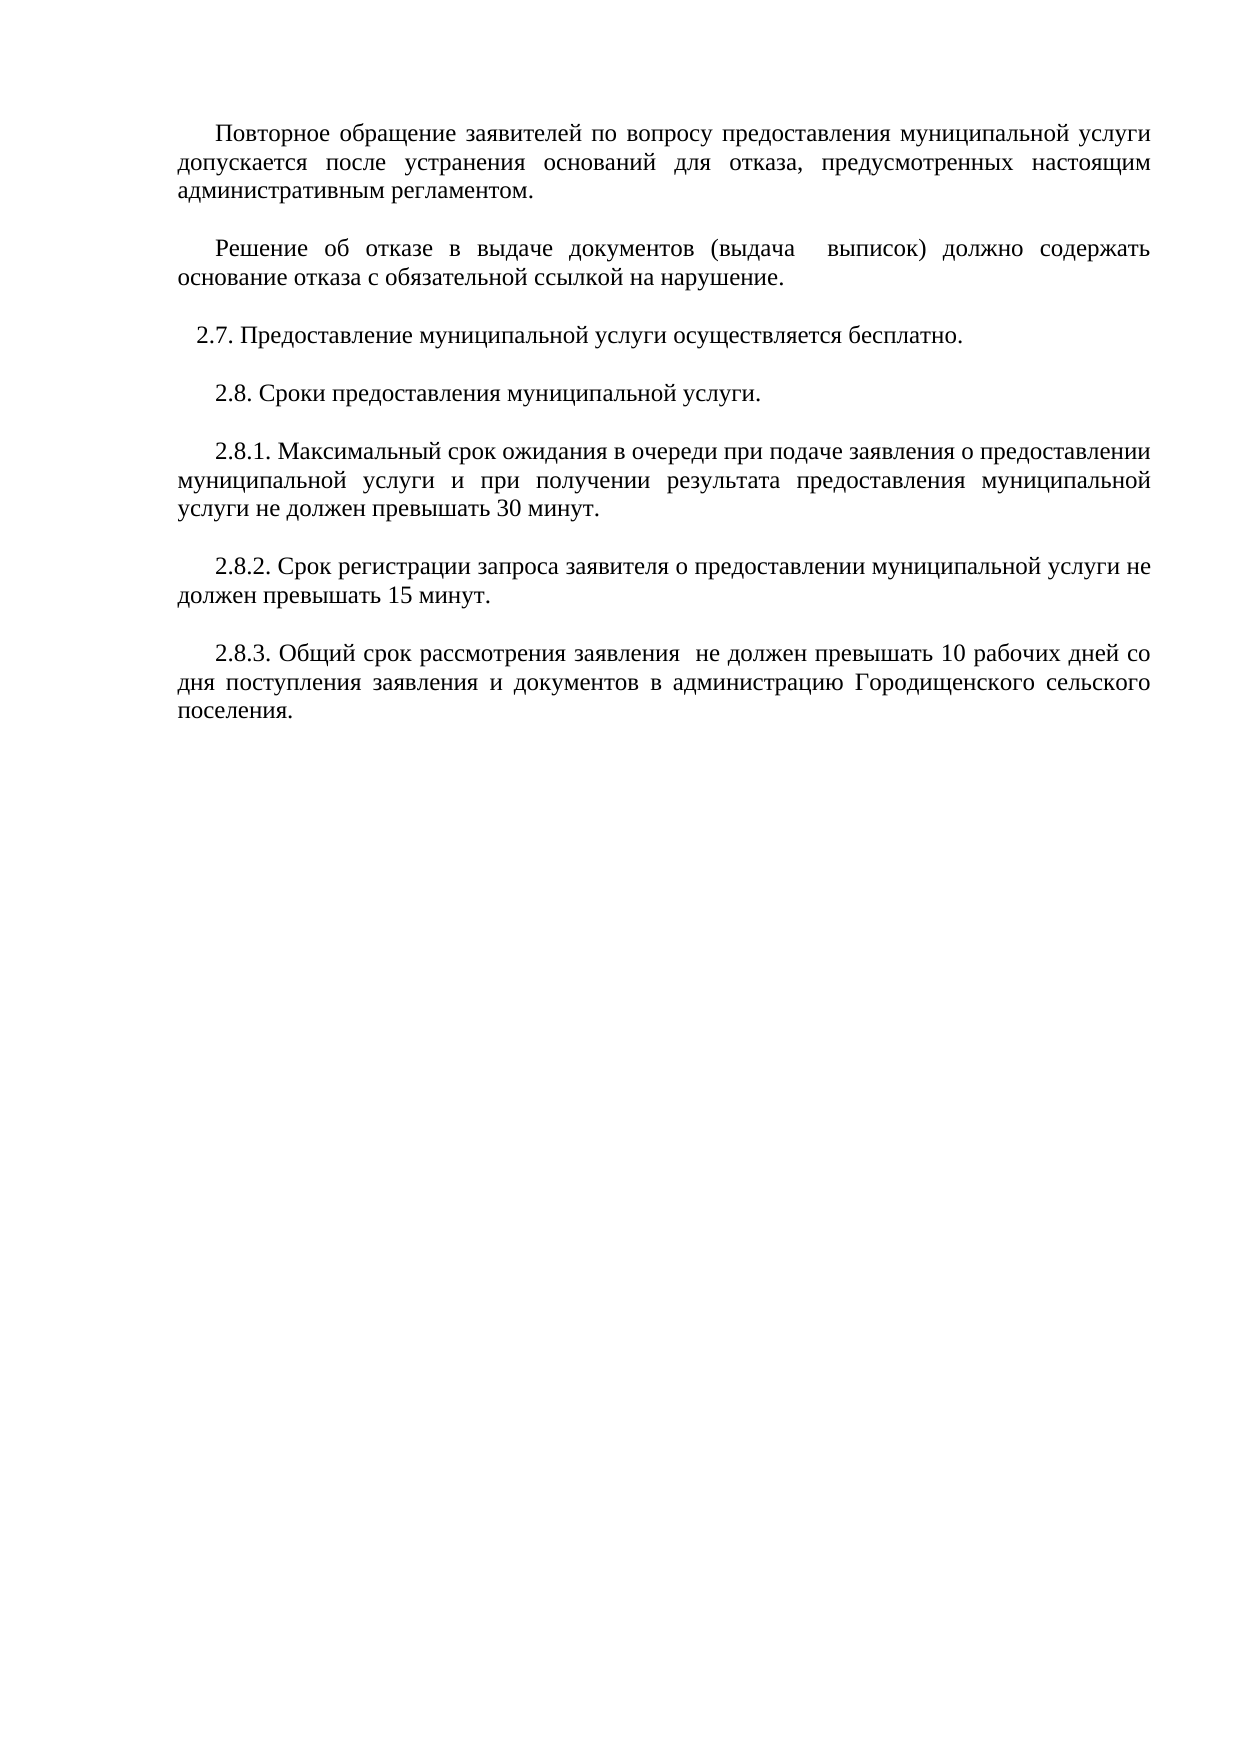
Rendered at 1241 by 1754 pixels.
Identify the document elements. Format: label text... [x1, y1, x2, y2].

text 2.8.3. Общий срок рассмотрения заявления не должен превышать 10 рабочих дней со дня поступления заявления и документов в администрацию Городищенского сельского поселения. [177, 638, 1152, 724]
text Повторное обращение заявителей по вопросу предоставления муниципальной услуги допускается после устранения оснований для отказа, предусмотренных настоящим административным регламентом. [177, 118, 1152, 204]
text 2.8.2. Срок регистрации запроса заявителя о предоставлении муниципальной услуги не должен превышать 15 минут. [177, 551, 1152, 609]
text 2.8. Сроки предоставления муниципальной услуги. [177, 378, 1152, 407]
text 2.8.1. Максимальный срок ожидания в очереди при подаче заявления о предоставлении муниципальной услуги и при получении результата предоставления муниципальной услуги не должен превышать 30 минут. [177, 436, 1152, 522]
text Решение об отказе в выдаче документов (выдача выписок) должно содержать основание отказа с обязательной ссылкой на нарушение. [177, 233, 1152, 291]
text 2.7. Предоставление муниципальной услуги осуществляется бесплатно. [177, 320, 1152, 349]
